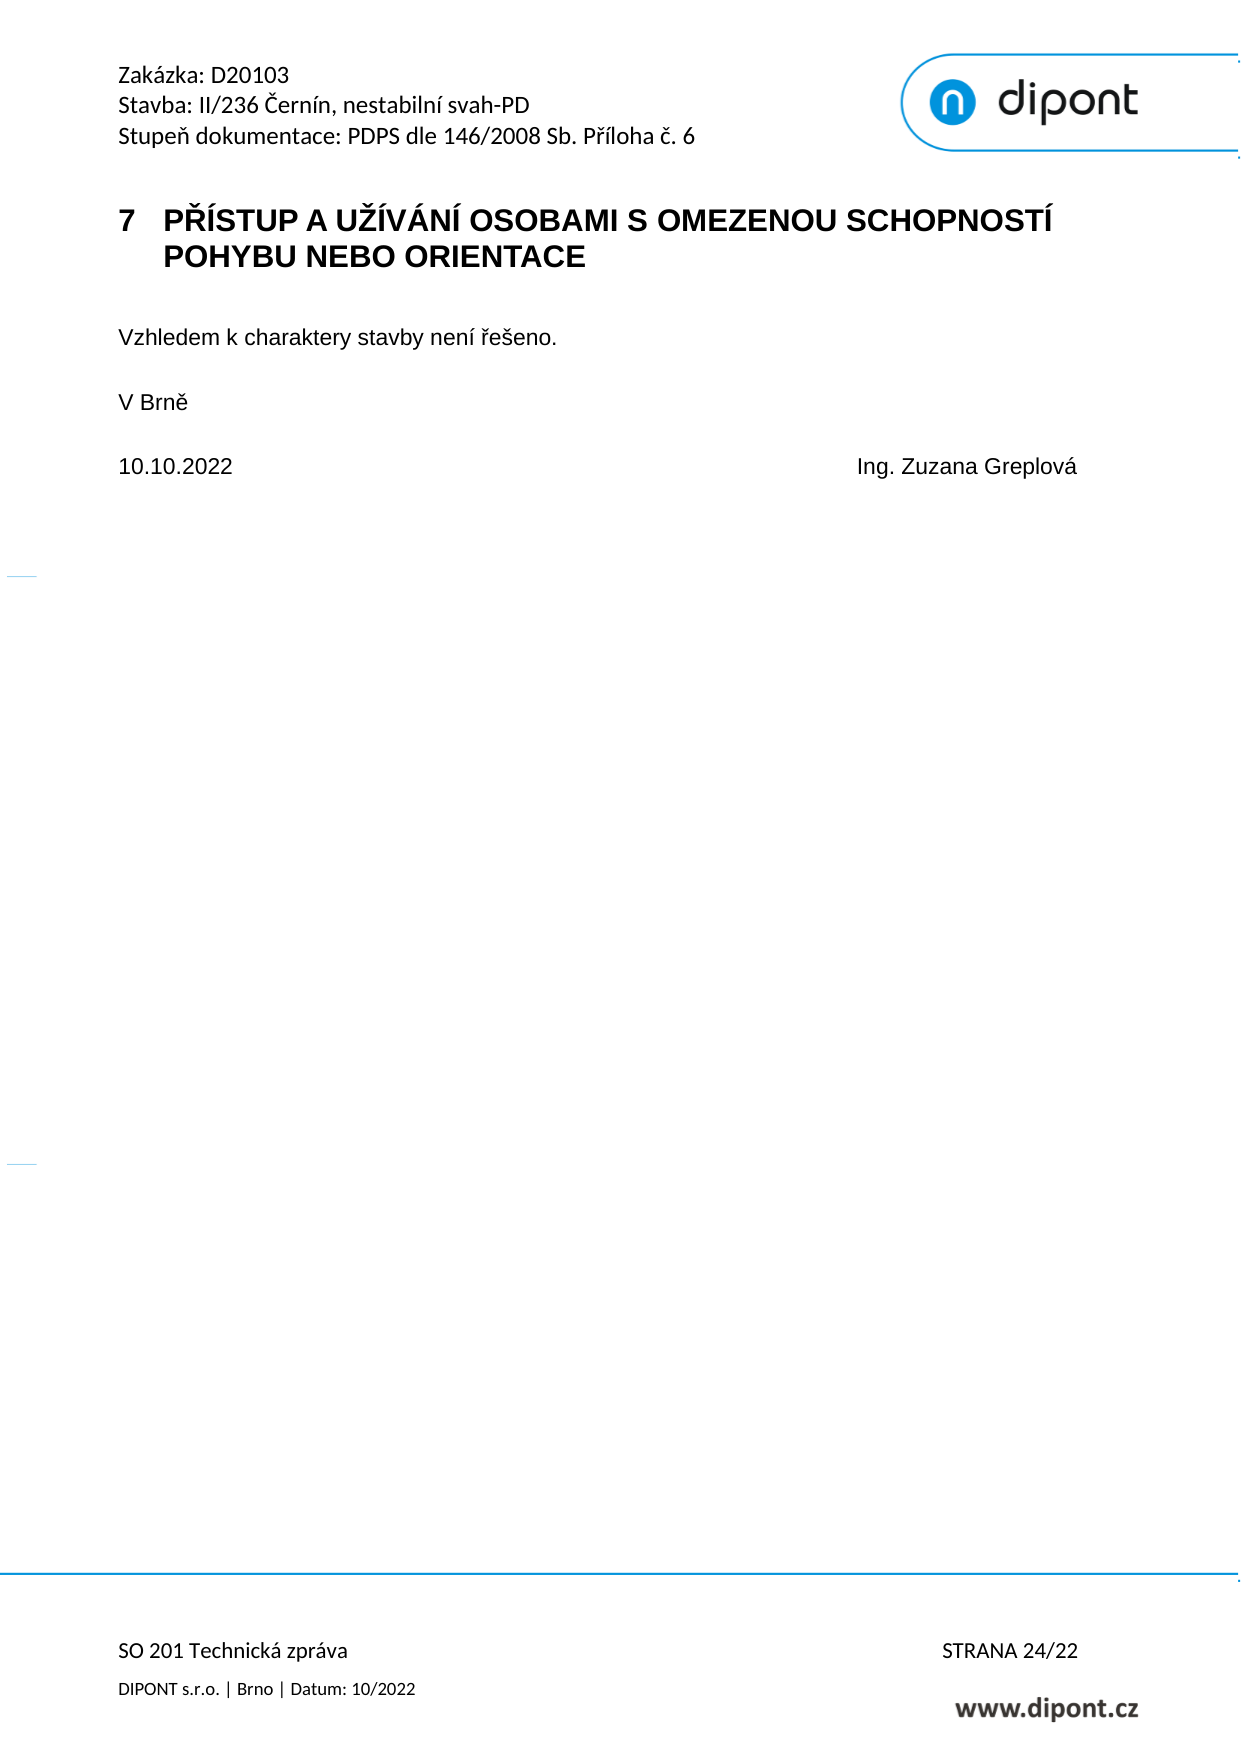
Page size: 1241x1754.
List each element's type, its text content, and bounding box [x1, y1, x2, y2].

text V Brně [118, 388, 1122, 415]
picture [0, 0, 1241, 1754]
subtitle Přístup a užívání osobami s omezenou schopností pohybu nebo orientace [118, 202, 1122, 274]
text Vzhledem k charaktery stavby není řešeno. [118, 324, 1122, 350]
text 10.10.2022 Ing. Zuzana Greplová [118, 453, 1122, 479]
